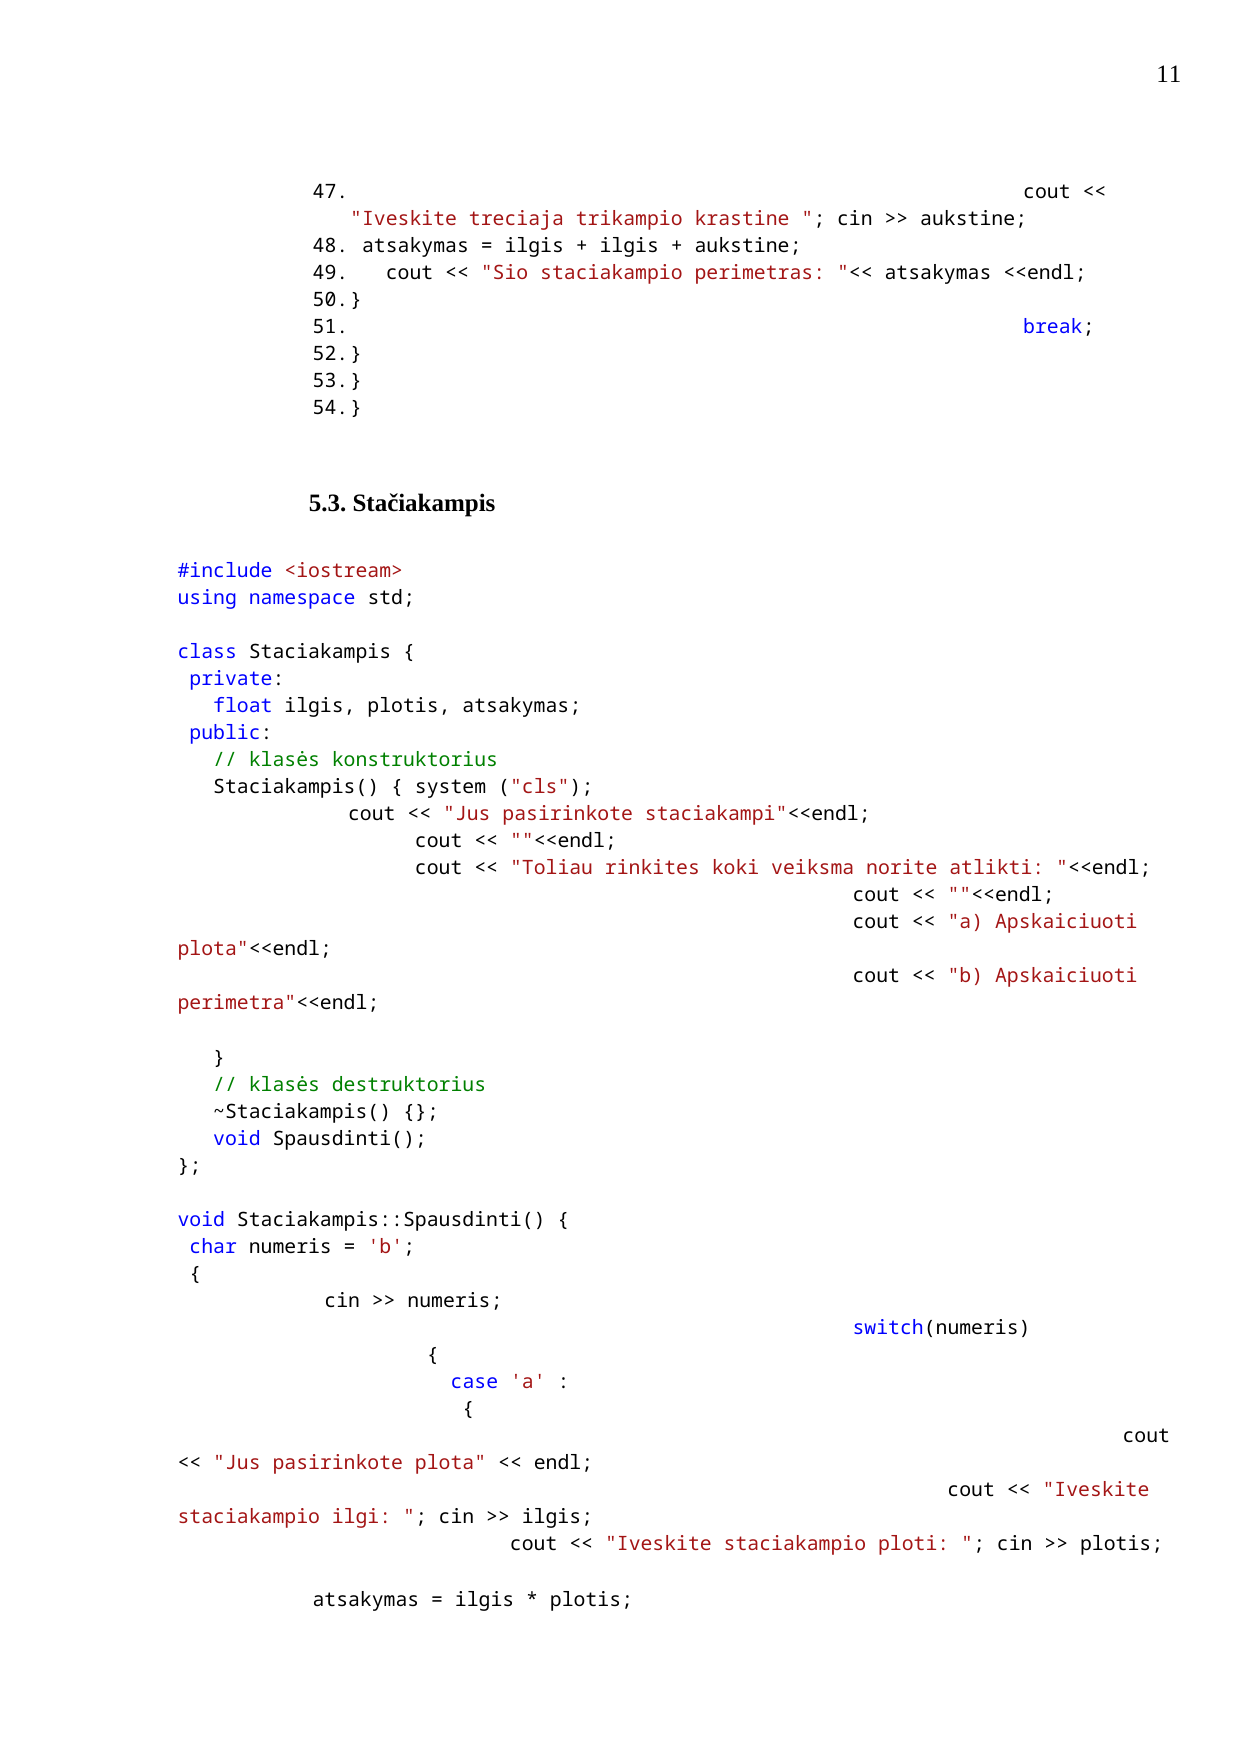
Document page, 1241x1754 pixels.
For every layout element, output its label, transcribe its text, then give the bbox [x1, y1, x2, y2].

text cout << "Jus pasirinkote plota" << endl; [177, 1421, 1181, 1475]
list break; [312, 312, 1181, 339]
text atsakymas = ilgis * plotis; [177, 1556, 1181, 1612]
text public: [177, 718, 1181, 745]
list } [312, 393, 1181, 420]
text // klasės konstruktorius [177, 745, 1181, 772]
text Staciakampis() { system ("cls"); [177, 772, 1181, 799]
text cout << "a) Apskaiciuoti plota"<<endl; [177, 907, 1181, 961]
list atsakymas = ilgis + ilgis + aukstine; [312, 231, 1181, 258]
text class Staciakampis { [177, 637, 1181, 664]
text using namespace std; [177, 583, 1181, 610]
text { [177, 1394, 1181, 1421]
text void Staciakampis::Spausdinti() { [177, 1206, 1181, 1232]
list } [312, 366, 1181, 393]
text case 'a' : [177, 1367, 1181, 1394]
text void Spausdinti(); [177, 1124, 1181, 1152]
text { [177, 1340, 1181, 1367]
text cin >> numeris; [177, 1286, 1181, 1313]
text { [177, 1259, 1181, 1286]
text cout << "Jus pasirinkote staciakampi"<<endl; [177, 799, 1181, 826]
text // klasės destruktorius [177, 1071, 1181, 1098]
text cout << ""<<endl; [177, 826, 1181, 853]
text float ilgis, plotis, atsakymas; [177, 691, 1181, 718]
text cout << "b) Apskaiciuoti perimetra"<<endl; [177, 961, 1181, 1015]
text ~Staciakampis() {}; [177, 1098, 1181, 1124]
list cout << "Iveskite treciaja trikampio krastine "; cin >> aukstine; [312, 177, 1181, 231]
list } [312, 285, 1181, 312]
text cout << "Iveskite staciakampio ploti: "; cin >> plotis; [177, 1529, 1181, 1556]
list cout << "Sio staciakampio perimetras: "<< atsakymas <<endl; [312, 258, 1181, 285]
text }; [177, 1152, 1181, 1178]
text private: [177, 664, 1181, 691]
list } [312, 339, 1181, 366]
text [177, 1475, 1181, 1529]
text } [177, 1044, 1181, 1071]
text #include <iostream> [177, 556, 1181, 583]
subtitle 5.3. Stačiakampis [177, 488, 1181, 517]
text switch(numeris) [177, 1313, 1181, 1340]
text cout << "Toliau rinkites koki veiksma norite atlikti: "<<endl; [177, 853, 1181, 880]
text cout << ""<<endl; [177, 880, 1181, 907]
text char numeris = 'b'; [177, 1232, 1181, 1259]
